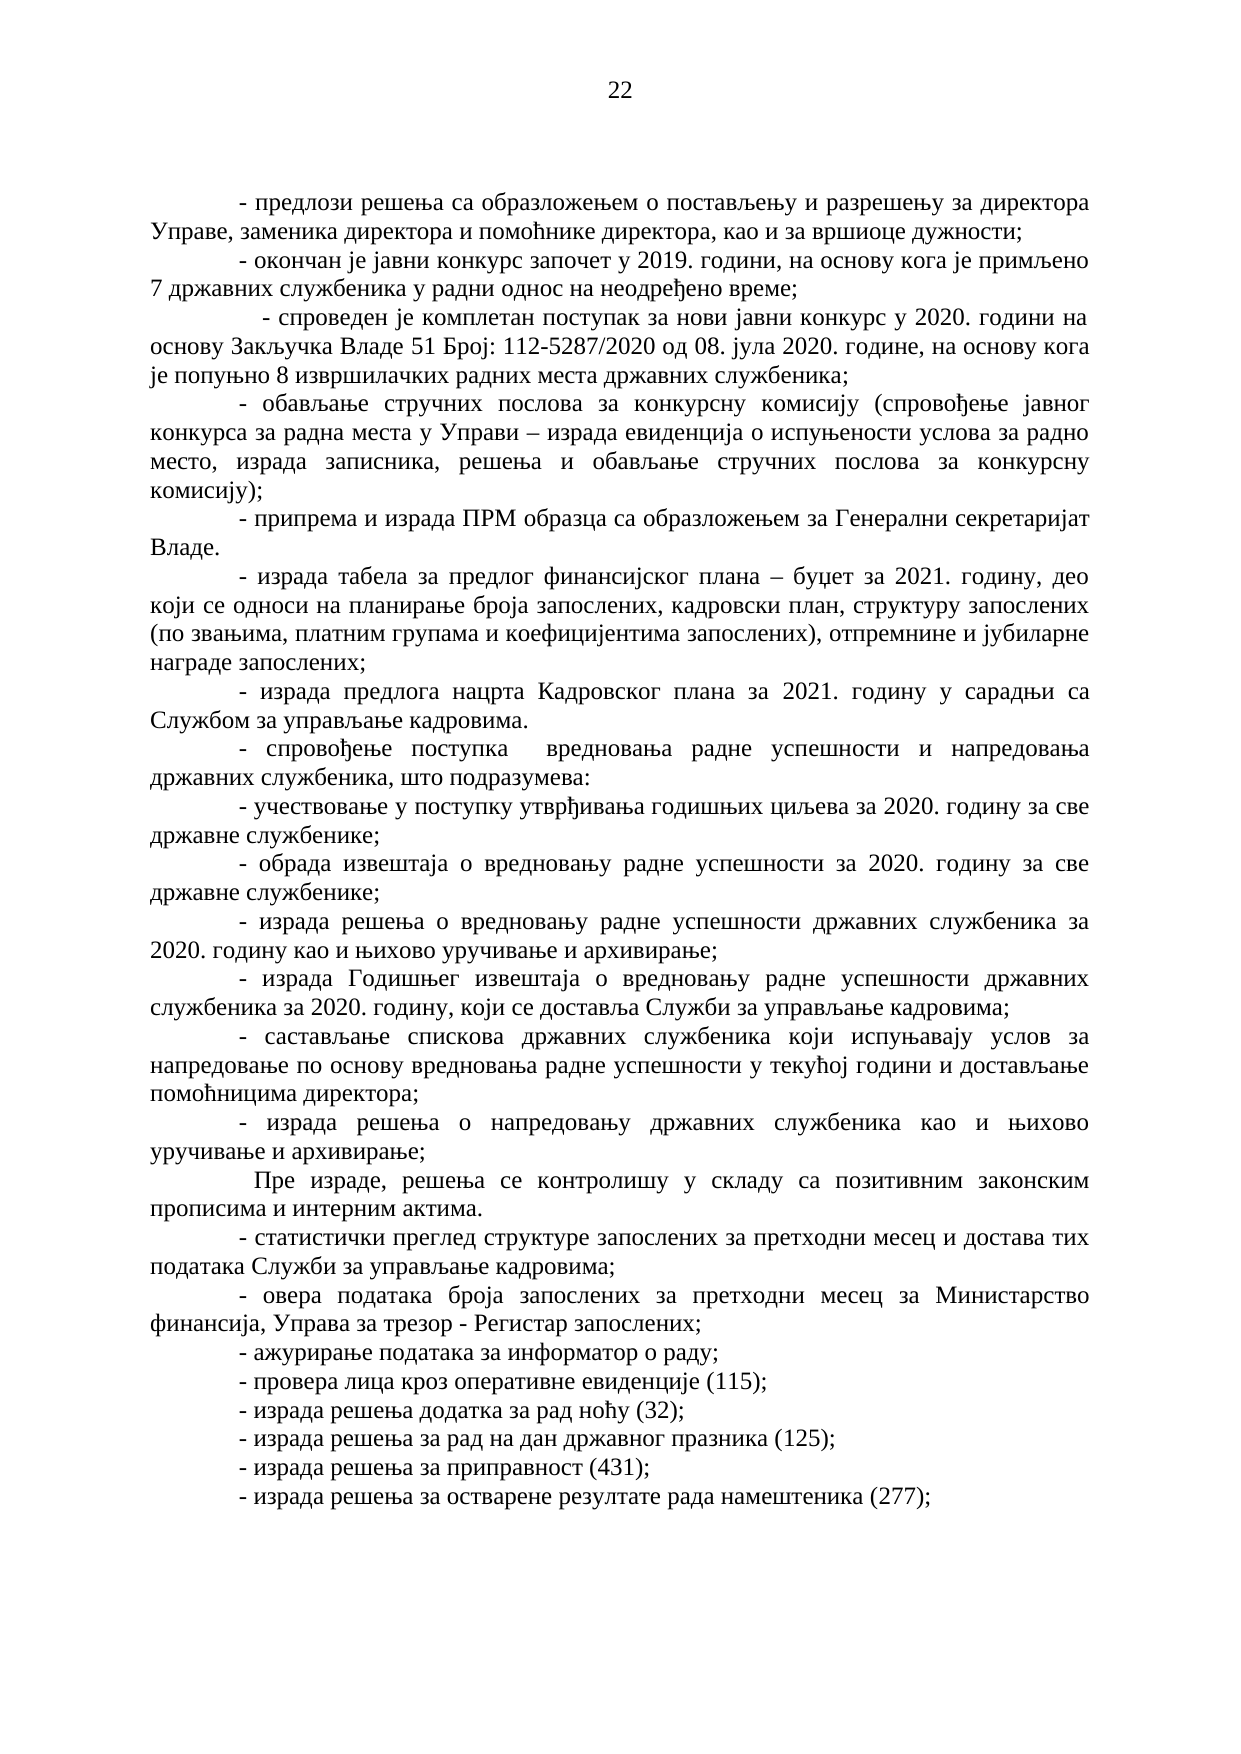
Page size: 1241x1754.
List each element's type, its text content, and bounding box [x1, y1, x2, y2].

text - овера података броја запослених за претходни месец за Министарство финансија, Управа за трезор - Регистар запослених; [150, 1280, 1090, 1337]
text - израда решења о вредновању радне успешности државних службеника за 2020. годину као и њихово уручивање и архивирање; [150, 906, 1090, 963]
text - израда решења за остварене резултате рада намештеника (277); [150, 1481, 1090, 1510]
text - израда предлога нацрта Кадровског плана за 2021. годину у сарадњи са Службом за управљање кадровима. [150, 676, 1090, 733]
text - обављање стручних послова за конкурсну комисију (спровођење јавног конкурса за радна места у Управи – израда евиденција о испуњености услова за радно место, израда записника, решења и обављање стручних послова за конкурсну комисију); [150, 388, 1090, 503]
text Пре израде, решења се контролишу у складу са позитивним законским прописима и интерним актима. [150, 1165, 1090, 1222]
text - ажурирање података за информатор о раду; [150, 1337, 1090, 1366]
text - припрема и израда ПРМ образца са образложењем за Генерални секретаријат Владе. [150, 503, 1090, 561]
text - израда решења о напредовању државних службеника као и њихово уручивање и архивирање; [150, 1107, 1090, 1165]
text - провера лица кроз оперативне евиденције (115); [150, 1366, 1090, 1395]
text - статистички преглед структуре запослених за претходни месец и достава тих података Служби за управљање кадровима; [150, 1222, 1090, 1280]
text - израда решења за рад на дан државног празника (125); [150, 1423, 1090, 1452]
text - састављање спискова државних службеника који испуњавају услов за напредовање по основу вредновања радне успешности у текућој години и достављање помоћницима директора; [150, 1021, 1090, 1107]
text - израда табела за предлог финансијског плана – буџет за 2021. годину, део који се односи на планирање броја запослених, кадровски план, структуру запослених (по звањима, платним групама и коефицијентима запослених), отпремнине и јубиларне награде запослених; [150, 561, 1090, 676]
text - предлози решења са образложењем о постављењу и разрешењу за директора Управе, заменика директора и помоћнике директора, као и за вршиоце дужности; [150, 187, 1090, 245]
text - израда решења за приправност (431); [150, 1452, 1090, 1481]
text - спровођење поступка вредновања радне успешности и напредовања државних службеника, што подразумева: [150, 733, 1090, 791]
text - окончан је јавни конкурс започет у 2019. години, на основу кога је примљено 7 државних службеника у радни однос на неодређено време; [150, 245, 1090, 302]
text - израда Годишњег извештаја о вредновању радне успешности државних службеника за 2020. годину, који се доставља Служби за управљање кадровима; [150, 963, 1090, 1021]
text - обрада извештаја о вредновању радне успешности за 2020. годину за све државне службенике; [150, 848, 1090, 906]
text - израда решења додатка за рад ноћу (32); [150, 1395, 1090, 1423]
text - спроведен је комплетан поступак за нови јавни конкурс у 2020. години на основу Закључка Владе 51 Број: 112-5287/2020 од 08. јула 2020. године, на основу кога је попуњно 8 извршилачких радних места државних службеника; [150, 302, 1090, 388]
text - учествовање у поступку утврђивања годишњих циљева за 2020. годину за све државне службенике; [150, 791, 1090, 848]
